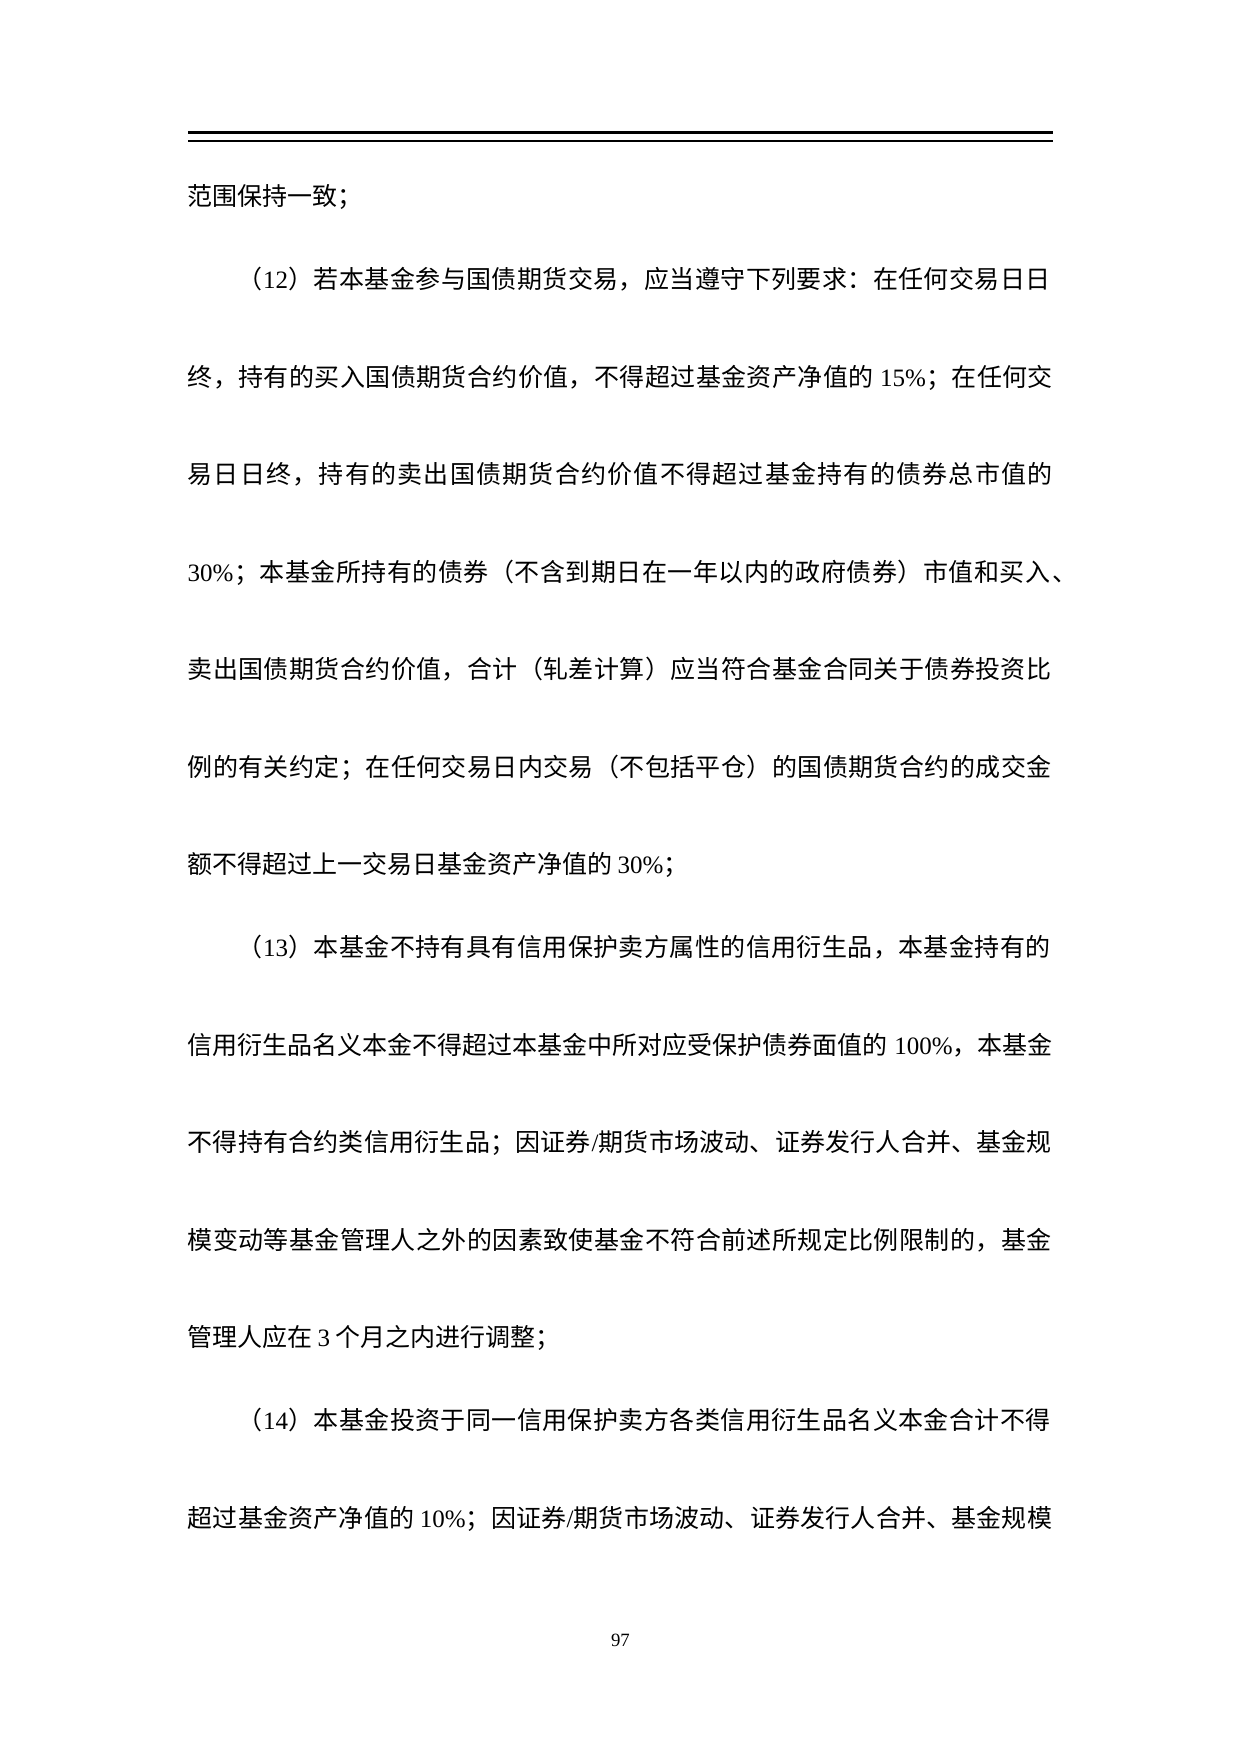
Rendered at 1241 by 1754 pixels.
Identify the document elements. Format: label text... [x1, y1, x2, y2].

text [187, 1386, 1053, 1549]
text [187, 162, 1053, 227]
text （13）本基金不持有具有信用保护卖方属性的信用衍生品，本基金持有的信用衍生品名义本金不得超过本基金中所对应受保护债券面值的100%，本基金不得持有合约类信用衍生品；因证券/期货市场波动、证券发行人合并、基金规模变动等基金管理人之外的因素致使基金不符合前述所规定比例限制的，基金管理人应在3个月之内进行调整； [187, 913, 1053, 1368]
text （12）若本基金参与国债期货交易，应当遵守下列要求：在任何交易日日终，持有的买入国债期货合约价值，不得超过基金资产净值的15%；在任何交易日日终，持有的卖出国债期货合约价值不得超过基金持有的债券总市值的30%；本基金所持有的债券（不含到期日在一年以内的政府债券）市值和买入、卖出国债期货合约价值，合计（轧差计算）应当符合基金合同关于债券投资比例的有关约定；在任何交易日内交易（不包括平仓）的国债期货合约的成交金额不得超过上一交易日基金资产净值的30%； [187, 245, 1053, 895]
